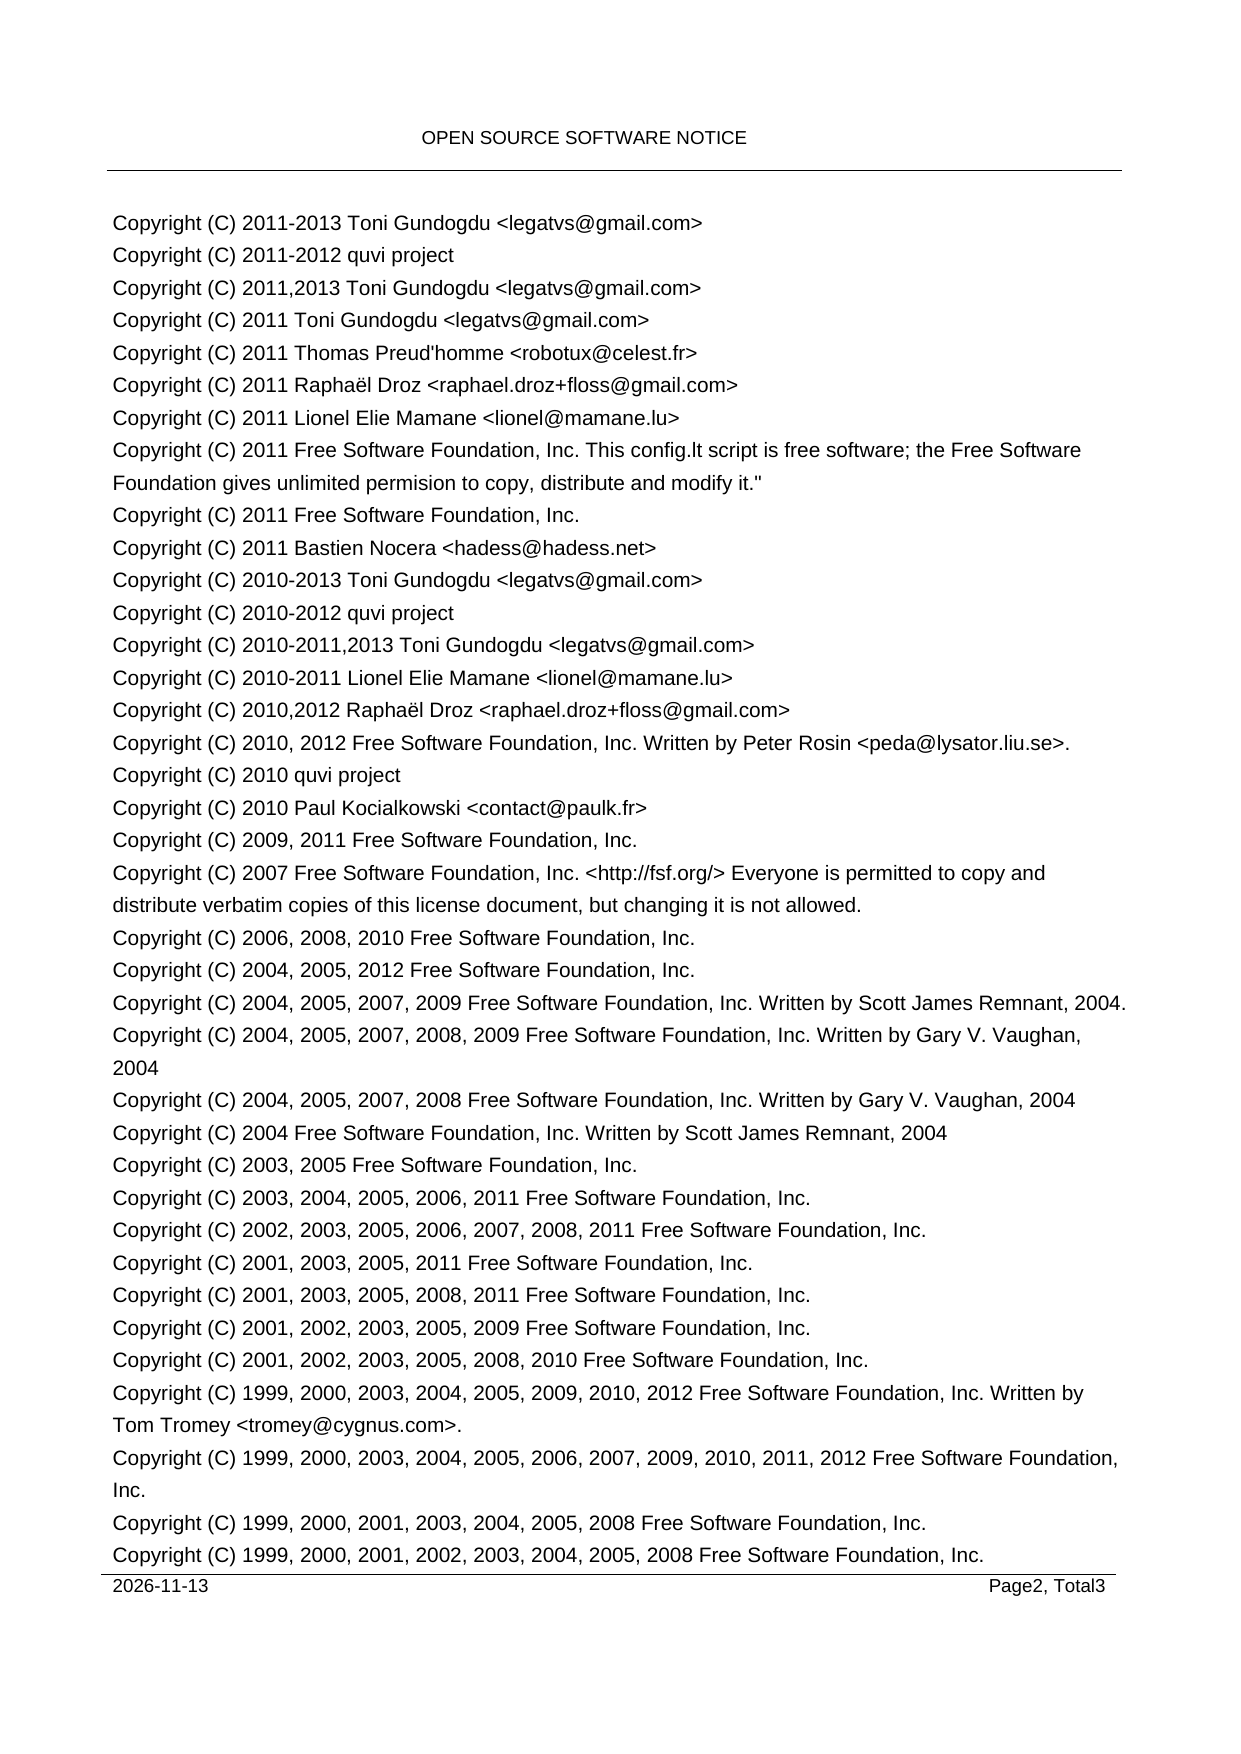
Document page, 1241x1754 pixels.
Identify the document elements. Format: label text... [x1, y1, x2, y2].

text Copyright (C) 2011,2013 Toni Gundogdu <legatvs@gmail.com> [112, 271, 1128, 304]
text Copyright (C) 2011 Toni Gundogdu <legatvs@gmail.com> [112, 304, 1128, 336]
text Copyright (C) 2011-2012 quvi project [112, 239, 1128, 271]
text Copyright (C) 2003, 2005 Free Software Foundation, Inc. [112, 1149, 1128, 1181]
text Copyright (C) 2010 Paul Kocialkowski <contact@paulk.fr> [112, 791, 1128, 824]
text Copyright (C) 2010 quvi project [112, 759, 1128, 791]
text Copyright (C) 2003, 2004, 2005, 2006, 2011 Free Software Foundation, Inc. [112, 1181, 1128, 1214]
text Copyright (C) 2004, 2005, 2007, 2008, 2009 Free Software Foundation, Inc. Written by Gary V. Vaughan, 2004 [112, 1019, 1128, 1084]
text Copyright (C) 1999, 2000, 2001, 2002, 2003, 2004, 2005, 2008 Free Software Foundation, Inc. [112, 1539, 1128, 1571]
text Copyright (C) 2011 Thomas Preud'homme <robotux@celest.fr> [112, 336, 1128, 369]
text Copyright (C) 2010, 2012 Free Software Foundation, Inc. Written by Peter Rosin <peda@lysator.liu.se>. [112, 726, 1128, 759]
text Copyright (C) 2001, 2003, 2005, 2011 Free Software Foundation, Inc. [112, 1246, 1128, 1279]
text Copyright (C) 2001, 2002, 2003, 2005, 2009 Free Software Foundation, Inc. [112, 1311, 1128, 1344]
text Copyright (C) 1999, 2000, 2001, 2003, 2004, 2005, 2008 Free Software Foundation, Inc. [112, 1506, 1128, 1539]
text Copyright (C) 1999, 2000, 2003, 2004, 2005, 2006, 2007, 2009, 2010, 2011, 2012 Free Software Foundation, Inc. [112, 1441, 1128, 1506]
text Copyright (C) 2010-2011 Lionel Elie Mamane <lionel@mamane.lu> [112, 661, 1128, 694]
text Copyright (C) 2007 Free Software Foundation, Inc. <http://fsf.org/> Everyone is permitted to copy and distribute verbatim copies of this license document, but changing it is not allowed. [112, 856, 1128, 921]
text Copyright (C) 2010-2013 Toni Gundogdu <legatvs@gmail.com> [112, 564, 1128, 596]
text Copyright (C) 2002, 2003, 2005, 2006, 2007, 2008, 2011 Free Software Foundation, Inc. [112, 1214, 1128, 1246]
text Copyright (C) 2006, 2008, 2010 Free Software Foundation, Inc. [112, 921, 1128, 954]
text Copyright (C) 2011 Bastien Nocera <hadess@hadess.net> [112, 531, 1128, 564]
text Copyright (C) 2009, 2011 Free Software Foundation, Inc. [112, 824, 1128, 856]
text Copyright (C) 2011 Lionel Elie Mamane <lionel@mamane.lu> [112, 401, 1128, 434]
text Copyright (C) 2004, 2005, 2007, 2008 Free Software Foundation, Inc. Written by Gary V. Vaughan, 2004 [112, 1084, 1128, 1116]
text Copyright (C) 2010-2011,2013 Toni Gundogdu <legatvs@gmail.com> [112, 629, 1128, 661]
text Copyright (C) 2010-2012 quvi project [112, 596, 1128, 629]
text Copyright (C) 1999, 2000, 2003, 2004, 2005, 2009, 2010, 2012 Free Software Foundation, Inc. Written by Tom Tromey <tromey@cygnus.com>. [112, 1376, 1128, 1441]
text Copyright (C) 2001, 2003, 2005, 2008, 2011 Free Software Foundation, Inc. [112, 1279, 1128, 1311]
text Copyright (C) 2001, 2002, 2003, 2005, 2008, 2010 Free Software Foundation, Inc. [112, 1344, 1128, 1376]
text Copyright (C) 2011 Raphaël Droz <raphael.droz+floss@gmail.com> [112, 369, 1128, 401]
text Copyright (C) 2011 Free Software Foundation, Inc. This config.lt script is free software; the Free Software Foundation gives unlimited permision to copy, distribute and modify it." [112, 434, 1128, 499]
text Copyright (C) 2010,2012 Raphaël Droz <raphael.droz+floss@gmail.com> [112, 694, 1128, 726]
text Copyright (C) 2004, 2005, 2007, 2009 Free Software Foundation, Inc. Written by Scott James Remnant, 2004. [112, 986, 1128, 1019]
text Copyright (C) 2004, 2005, 2012 Free Software Foundation, Inc. [112, 954, 1128, 986]
text Copyright (C) 2004 Free Software Foundation, Inc. Written by Scott James Remnant, 2004 [112, 1116, 1128, 1149]
text Copyright (C) 2011 Free Software Foundation, Inc. [112, 499, 1128, 531]
text Copyright (C) 2011-2013 Toni Gundogdu <legatvs@gmail.com> [112, 206, 1128, 239]
